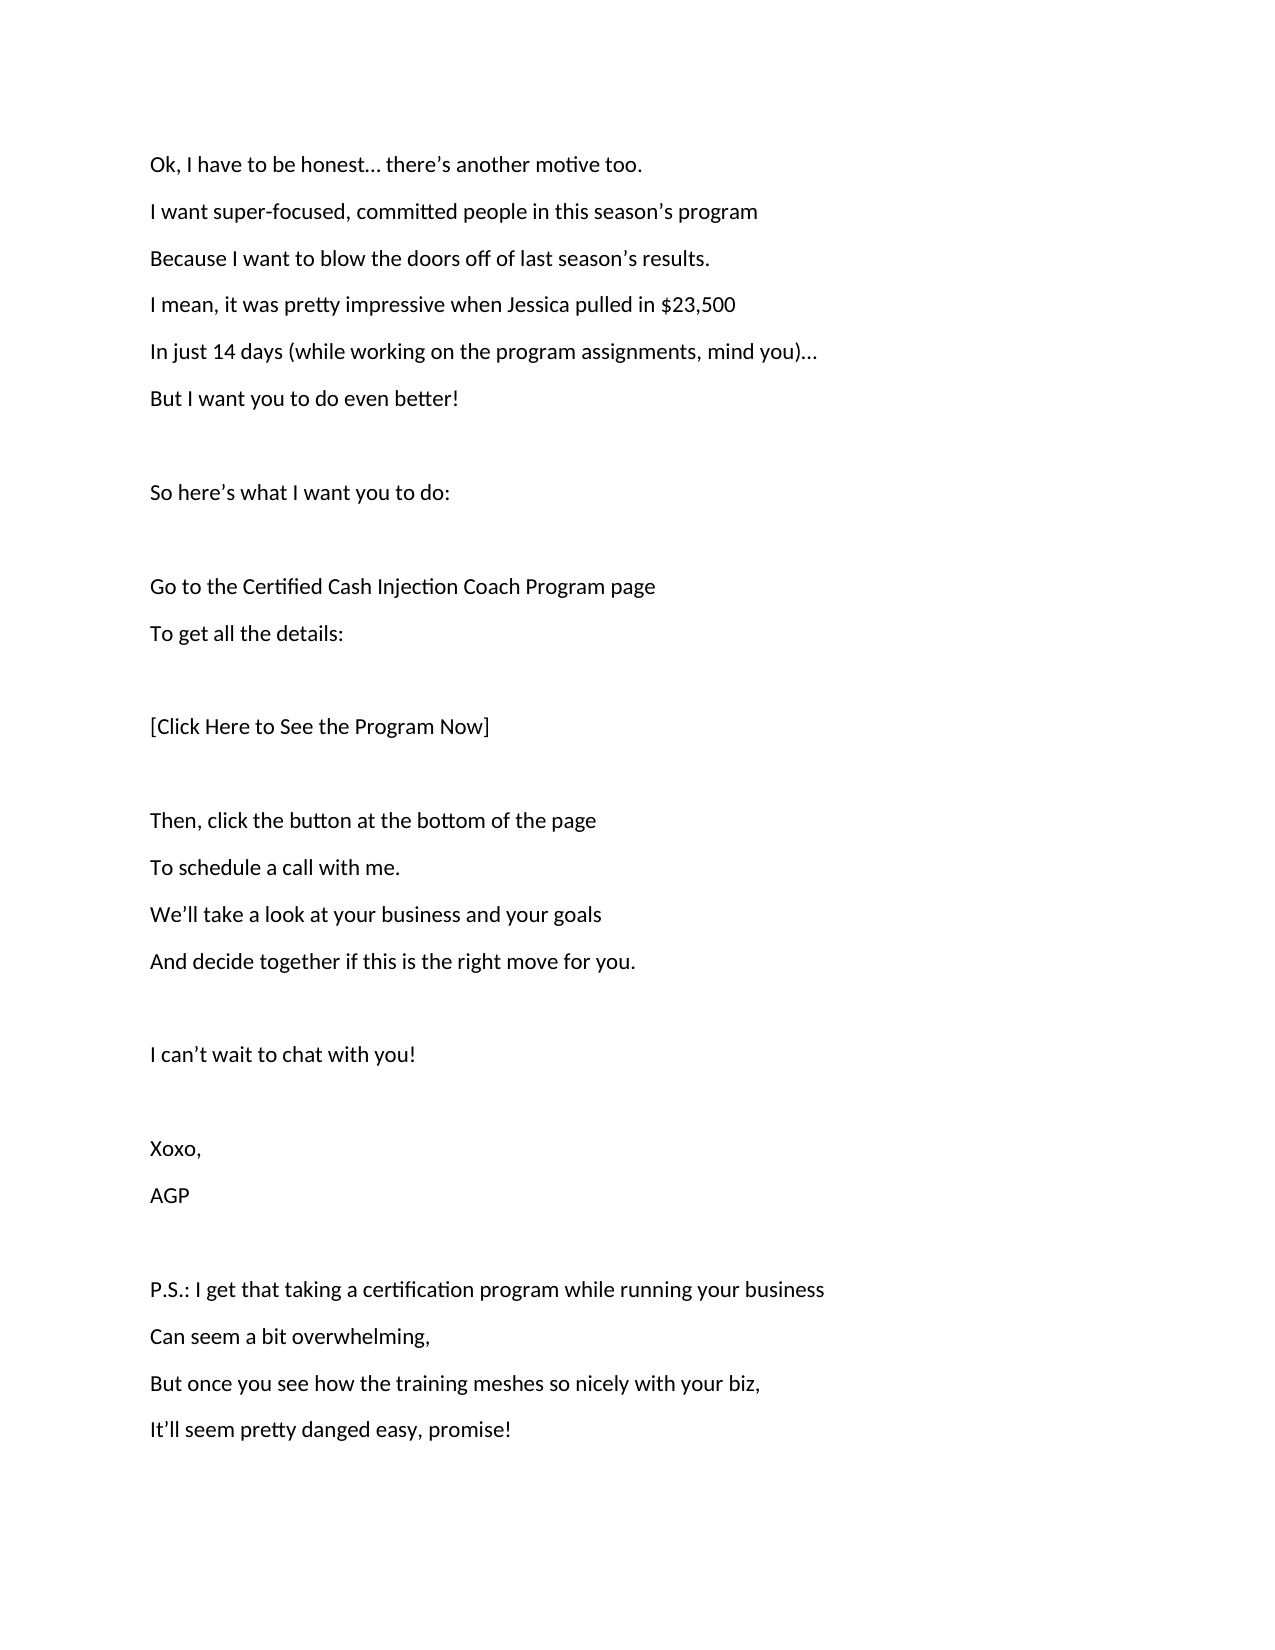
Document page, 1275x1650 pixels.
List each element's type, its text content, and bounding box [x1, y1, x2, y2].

text But I want you to do even better! [150, 384, 1125, 412]
text We’ll take a look at your business and your goals [150, 900, 1125, 928]
text So here’s what I want you to do: [150, 478, 1125, 506]
text And decide together if this is the right move for you. [150, 947, 1125, 975]
text Can seem a bit overwhelming, [150, 1322, 1125, 1350]
text But once you see how the training meshes so nicely with your biz, [150, 1369, 1125, 1397]
text I want super-focused, committed people in this season’s program [150, 197, 1125, 225]
text To get all the details: [150, 619, 1125, 647]
text To schedule a call with me. [150, 853, 1125, 881]
text I mean, it was pretty impressive when Jessica pulled in $23,500 [150, 291, 1125, 319]
text Because I want to blow the doors off of last season’s results. [150, 244, 1125, 272]
text I can’t wait to chat with you! [150, 1041, 1125, 1069]
text AGP [150, 1181, 1125, 1209]
text P.S.: I get that taking a certification program while running your business [150, 1275, 1125, 1303]
text Ok, I have to be honest… there’s another motive too. [150, 150, 1125, 178]
text It’ll seem pretty danged easy, promise! [150, 1416, 1125, 1444]
text In just 14 days (while working on the program assignments, mind you)… [150, 337, 1125, 366]
text Go to the Certified Cash Injection Coach Program page [150, 572, 1125, 600]
text Then, click the button at the bottom of the page [150, 806, 1125, 834]
text Xoxo, [150, 1134, 1125, 1162]
text [Click Here to See the Program Now] [150, 712, 1125, 741]
